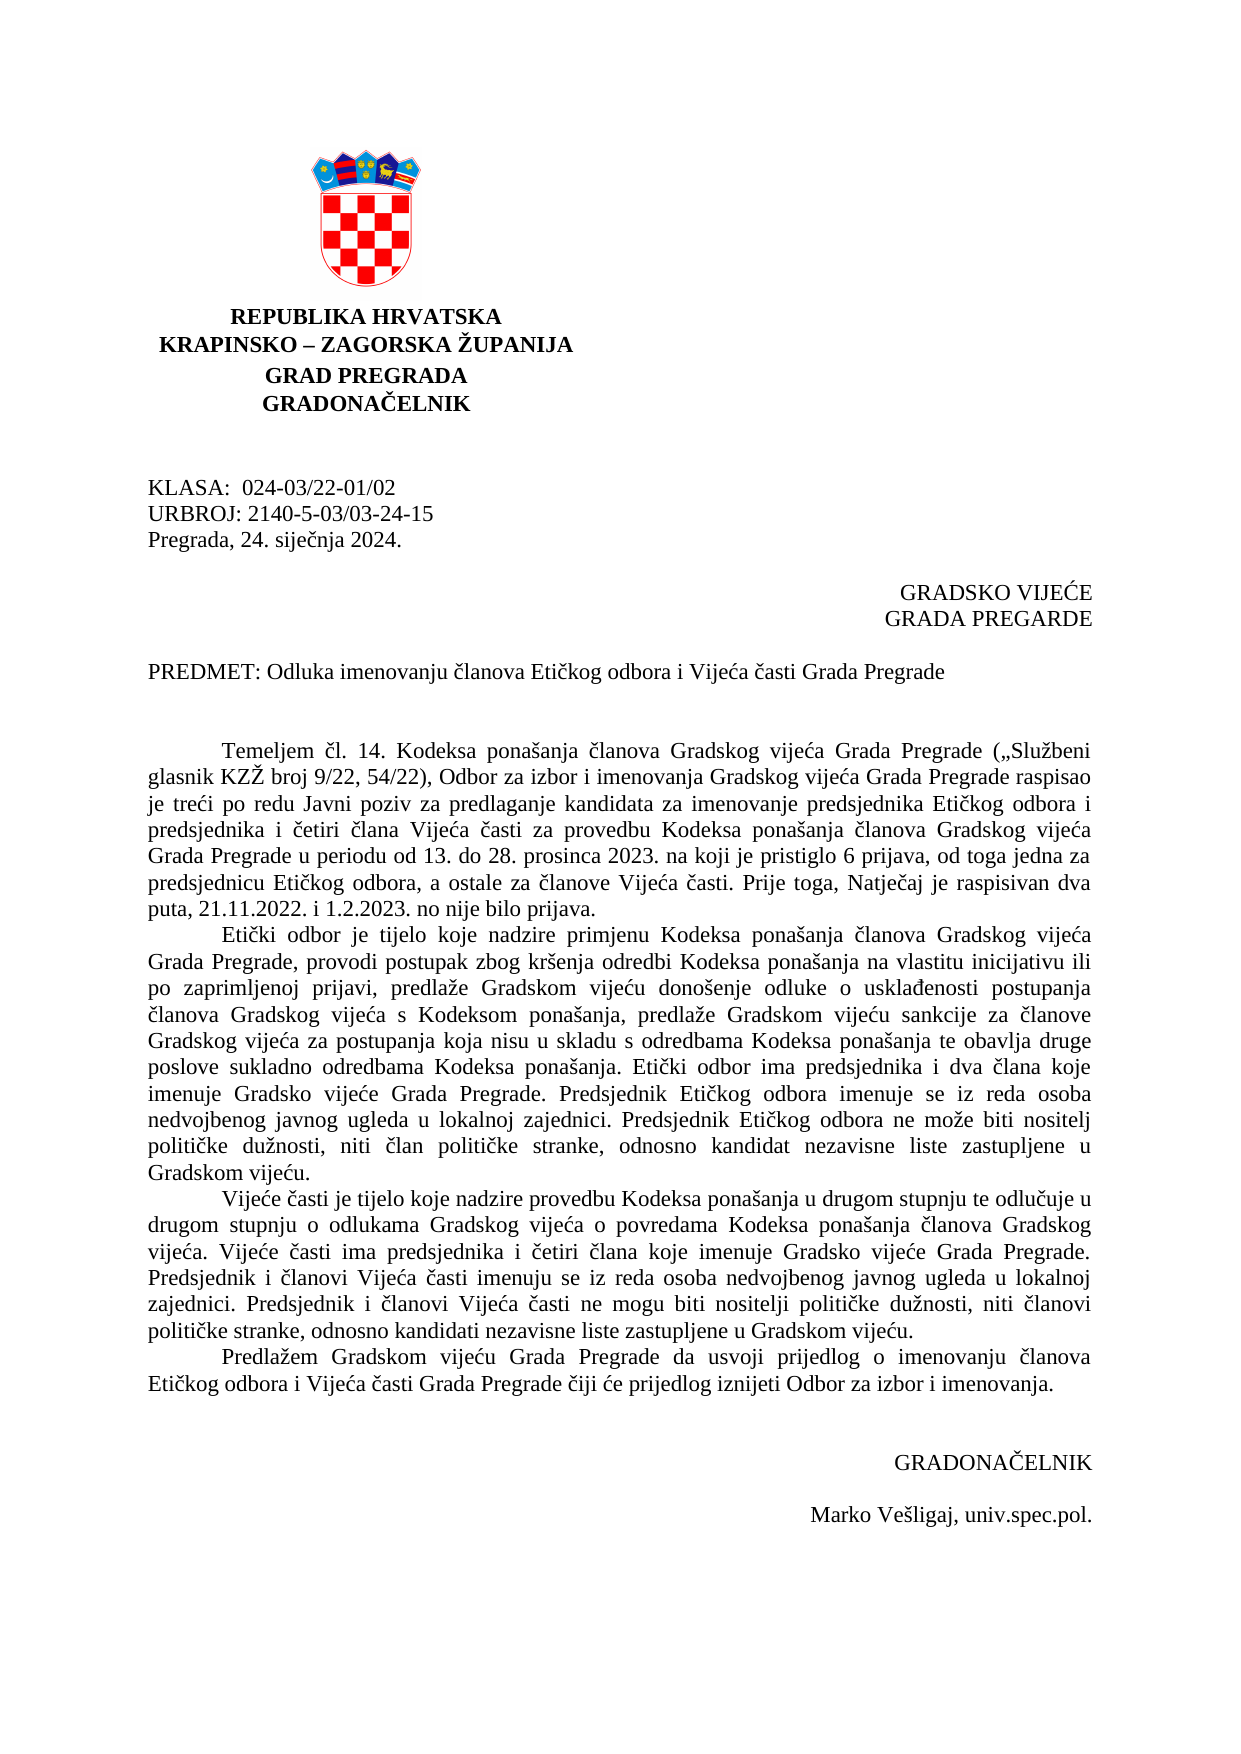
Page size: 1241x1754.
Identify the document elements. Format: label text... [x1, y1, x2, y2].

text Vijeće časti je tijelo koje nadzire provedbu Kodeksa ponašanja u drugom stupnju te odlučuje u drugom stupnju o odlukama Gradskog vijeća o povredama Kodeksa ponašanja članova Gradskog vijeća. Vijeće časti ima predsjednika i četiri člana koje imenuje Gradsko vijeće Grada Pregrade. Predsjednik i članovi Vijeća časti imenuju se iz reda osoba nedvojbenog javnog ugleda u lokalnoj zajednici. Predsjednik i članovi Vijeća časti ne mogu biti nositelji političke dužnosti, niti članovi političke stranke, odnosno kandidati nezavisne liste zastupljene u Gradskom vijeću. [148, 1185, 1093, 1343]
text URBROJ: 2140-5-03/03-24-15 [148, 500, 1093, 526]
table_cell REPUBLIKA HRVATSKA [148, 303, 584, 331]
text KLASA: 024-03/22-01/02 [148, 473, 1093, 500]
table_cell GRAD PREGRADA [148, 362, 584, 391]
text Etički odbor je tijelo koje nadzire primjenu Kodeksa ponašanja članova Gradskog vijeća Grada Pregrade, provodi postupak zbog kršenja odredbi Kodeksa ponašanja na vlastitu inicijativu ili po zaprimljenoj prijavi, predlaže Gradskom vijeću donošenje odluke o usklađenosti postupanja članova Gradskog vijeća s Kodeksom ponašanja, predlaže Gradskom vijeću sankcije za članove Gradskog vijeća za postupanja koja nisu u skladu s odredbama Kodeksa ponašanja te obavlja druge poslove sukladno odredbama Kodeksa ponašanja. Etički odbor ima predsjednika i dva člana koje imenuje Gradsko vijeće Grada Pregrade. Predsjednik Etičkog odbora imenuje se iz reda osoba nedvojbenog javnog ugleda u lokalnoj zajednici. Predsjednik Etičkog odbora ne može biti nositelj političke dužnosti, niti član političke stranke, odnosno kandidat nezavisne liste zastupljene u Gradskom vijeću. [148, 922, 1093, 1185]
list GRADA PREGARDE [259, 605, 1093, 632]
text PREDMET: Odluka imenovanju članova Etičkog odbora i Vijeća časti Grada Pregrade [148, 658, 1093, 684]
table_header [148, 148, 584, 303]
table_cell GRADONAČELNIK [148, 391, 584, 421]
text Temeljem čl. 14. Kodeksa ponašanja članova Gradskog vijeća Grada Pregrade („Službeni glasnik KZŽ broj 9/22, 54/22), Odbor za izbor i imenovanja Gradskog vijeća Grada Pregrade raspisao je treći po redu Javni poziv za predlaganje kandidata za imenovanje predsjednika Etičkog odbora i predsjednika i četiri člana Vijeća časti za provedbu Kodeksa ponašanja članova Gradskog vijeća Grada Pregrade u periodu od 13. do 28. prosinca 2023. na koji je pristiglo 6 prijava, od toga jedna za predsjednicu Etičkog odbora, a ostale za članove Vijeća časti. Prije toga, Natječaj je raspisivan dva puta, 21.11.2022. i 1.2.2023. no nije bilo prijava. [148, 737, 1093, 922]
text Marko Vešligaj, univ.spec.pol. [148, 1501, 1093, 1528]
text Pregrada, 24. siječnja 2024. [148, 526, 1093, 553]
table_cell KRAPINSKO – ZAGORSKA ŽUPANIJA [148, 331, 584, 362]
text Predlažem Gradskom vijeću Grada Pregrade da usvoji prijedlog o imenovanju članova Etičkog odbora i Vijeća časti Grada Pregrade čiji će prijedlog iznijeti Odbor za izbor i imenovanja. [148, 1343, 1093, 1396]
picture [310, 147, 423, 301]
list GRADSKO VIJEĆE [259, 579, 1093, 605]
text GRADONAČELNIK [148, 1449, 1093, 1475]
